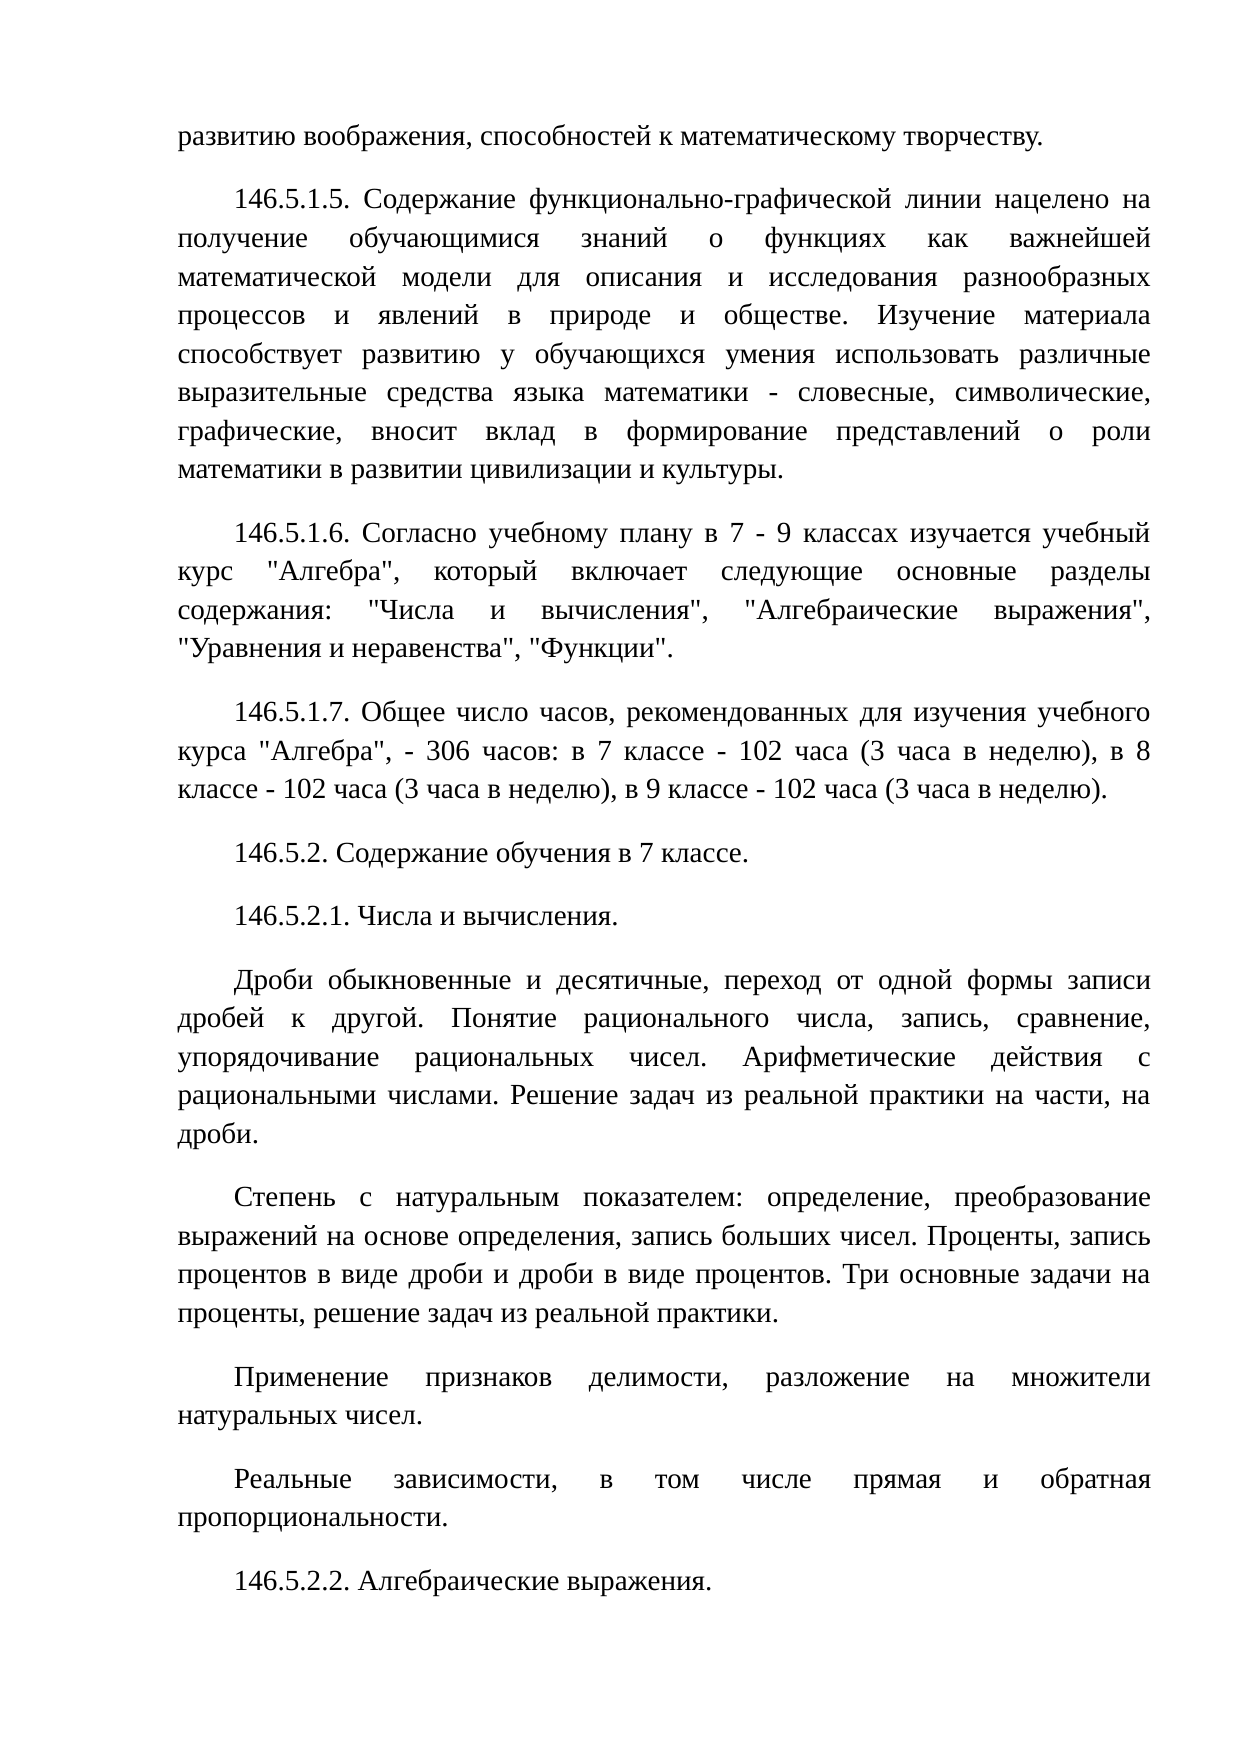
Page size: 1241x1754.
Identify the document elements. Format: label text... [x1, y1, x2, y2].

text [177, 118, 1152, 152]
text 146.5.1.6. Согласно учебному плану в 7 - 9 классах изучается учебный курс "Алгебра", который включает следующие основные разделы содержания: "Числа и вычисления", "Алгебраические выражения", "Уравнения и неравенства", "Функции". [177, 515, 1152, 664]
text Степень с натуральным показателем: определение, преобразование выражений на основе определения, запись больших чисел. Проценты, запись процентов в виде дроби и дроби в виде процентов. Три основные задачи на проценты, решение задач из реальной практики. [177, 1179, 1152, 1329]
text 146.5.2.2. Алгебраические выражения. [177, 1563, 1152, 1596]
text Реальные зависимости, в том числе прямая и обратная пропорциональности. [177, 1461, 1152, 1533]
text Применение признаков делимости, разложение на множители натуральных чисел. [177, 1359, 1152, 1431]
text 146.5.1.5. Содержание функционально-графической линии нацелено на получение обучающимися знаний о функциях как важнейшей математической модели для описания и исследования разнообразных процессов и явлений в природе и обществе. Изучение материала способствует развитию у обучающихся умения использовать различные выразительные средства языка математики - словесные, символические, графические, вносит вклад в формирование представлений о роли математики в развитии цивилизации и культуры. [177, 182, 1152, 485]
text 146.5.2. Содержание обучения в 7 классе. [177, 835, 1152, 868]
text 146.5.2.1. Числа и вычисления. [177, 898, 1152, 932]
text 146.5.1.7. Общее число часов, рекомендованных для изучения учебного курса "Алгебра", - 306 часов: в 7 классе - 102 часа (3 часа в неделю), в 8 классе - 102 часа (3 часа в неделю), в 9 классе - 102 часа (3 часа в неделю). [177, 694, 1152, 805]
text Дроби обыкновенные и десятичные, переход от одной формы записи дробей к другой. Понятие рационального числа, запись, сравнение, упорядочивание рациональных чисел. Арифметические действия с рациональными числами. Решение задач из реальной практики на части, на дроби. [177, 962, 1152, 1149]
